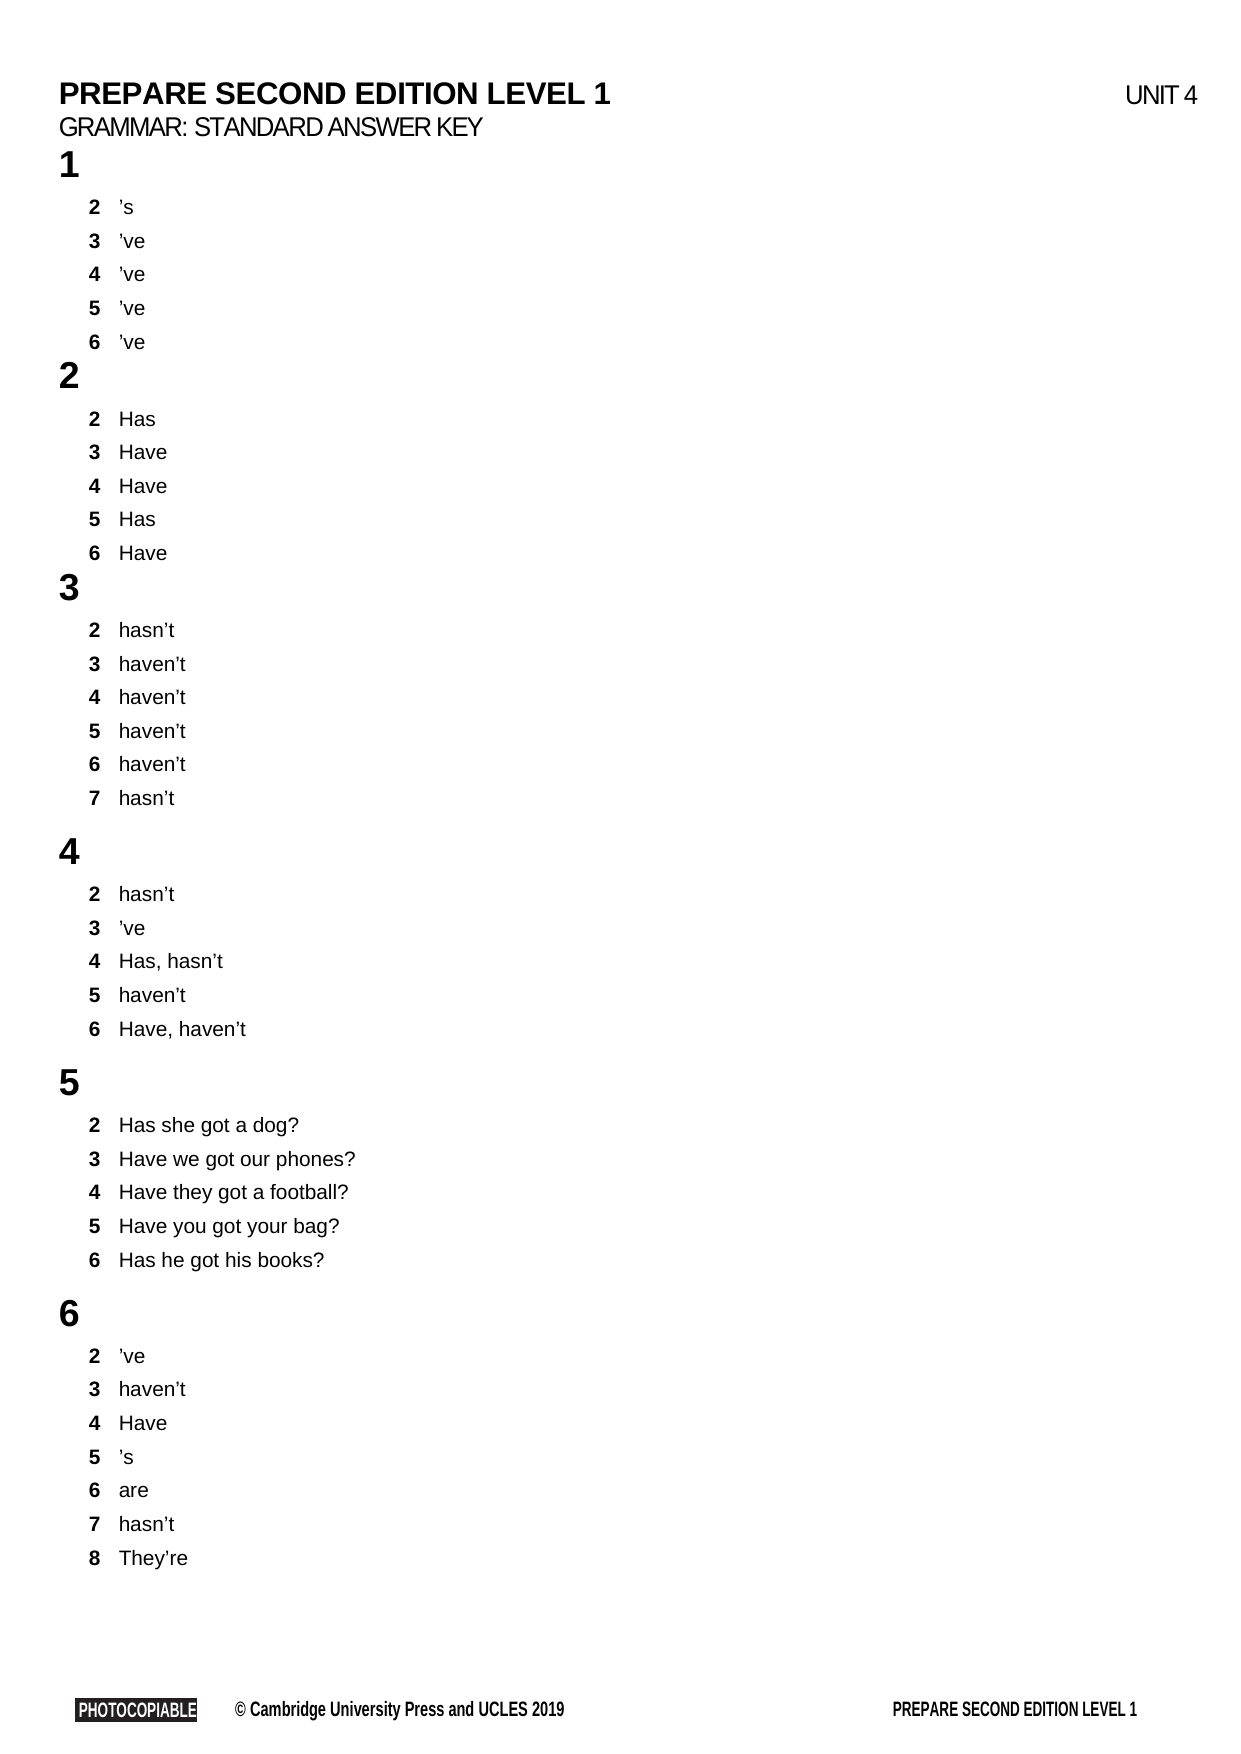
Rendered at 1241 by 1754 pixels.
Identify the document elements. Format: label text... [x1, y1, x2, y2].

text 6 [58, 1291, 593, 1334]
list haven’t [88, 752, 593, 776]
list ’ve [88, 229, 593, 253]
list hasn’t [88, 618, 593, 642]
text 2 [58, 353, 593, 397]
list Have they got a football? [88, 1180, 593, 1204]
list ’ve [88, 296, 593, 320]
list They’re [88, 1546, 593, 1569]
list Has she got a dog? [88, 1113, 593, 1137]
list Have we got our phones? [88, 1146, 593, 1170]
list Has [88, 507, 593, 531]
list Has [88, 406, 593, 430]
list Have [88, 541, 593, 565]
list Has he got his books? [88, 1247, 593, 1271]
list hasn’t [88, 882, 593, 906]
list ’s [88, 1444, 593, 1468]
text 3 [58, 565, 593, 608]
list haven’t [88, 685, 593, 709]
list hasn’t [88, 786, 593, 810]
text 5 [58, 1060, 593, 1103]
list ’ve [88, 1344, 593, 1368]
list Have, haven’t [88, 1017, 593, 1041]
list hasn’t [88, 1512, 593, 1536]
list Have [88, 440, 593, 464]
list ’ve [88, 262, 593, 286]
list ’ve [88, 329, 593, 353]
list Have you got your bag? [88, 1214, 593, 1238]
list haven’t [88, 719, 593, 743]
list haven’t [88, 1377, 593, 1401]
text 4 [58, 829, 593, 872]
text 1 [58, 142, 593, 185]
list ’ve [88, 916, 593, 940]
list ’s [88, 195, 593, 219]
list Have [88, 474, 593, 498]
list Has, hasn’t [88, 949, 593, 973]
list haven’t [88, 651, 593, 675]
list Have [88, 1411, 593, 1435]
list are [88, 1478, 593, 1502]
list haven’t [88, 983, 593, 1007]
